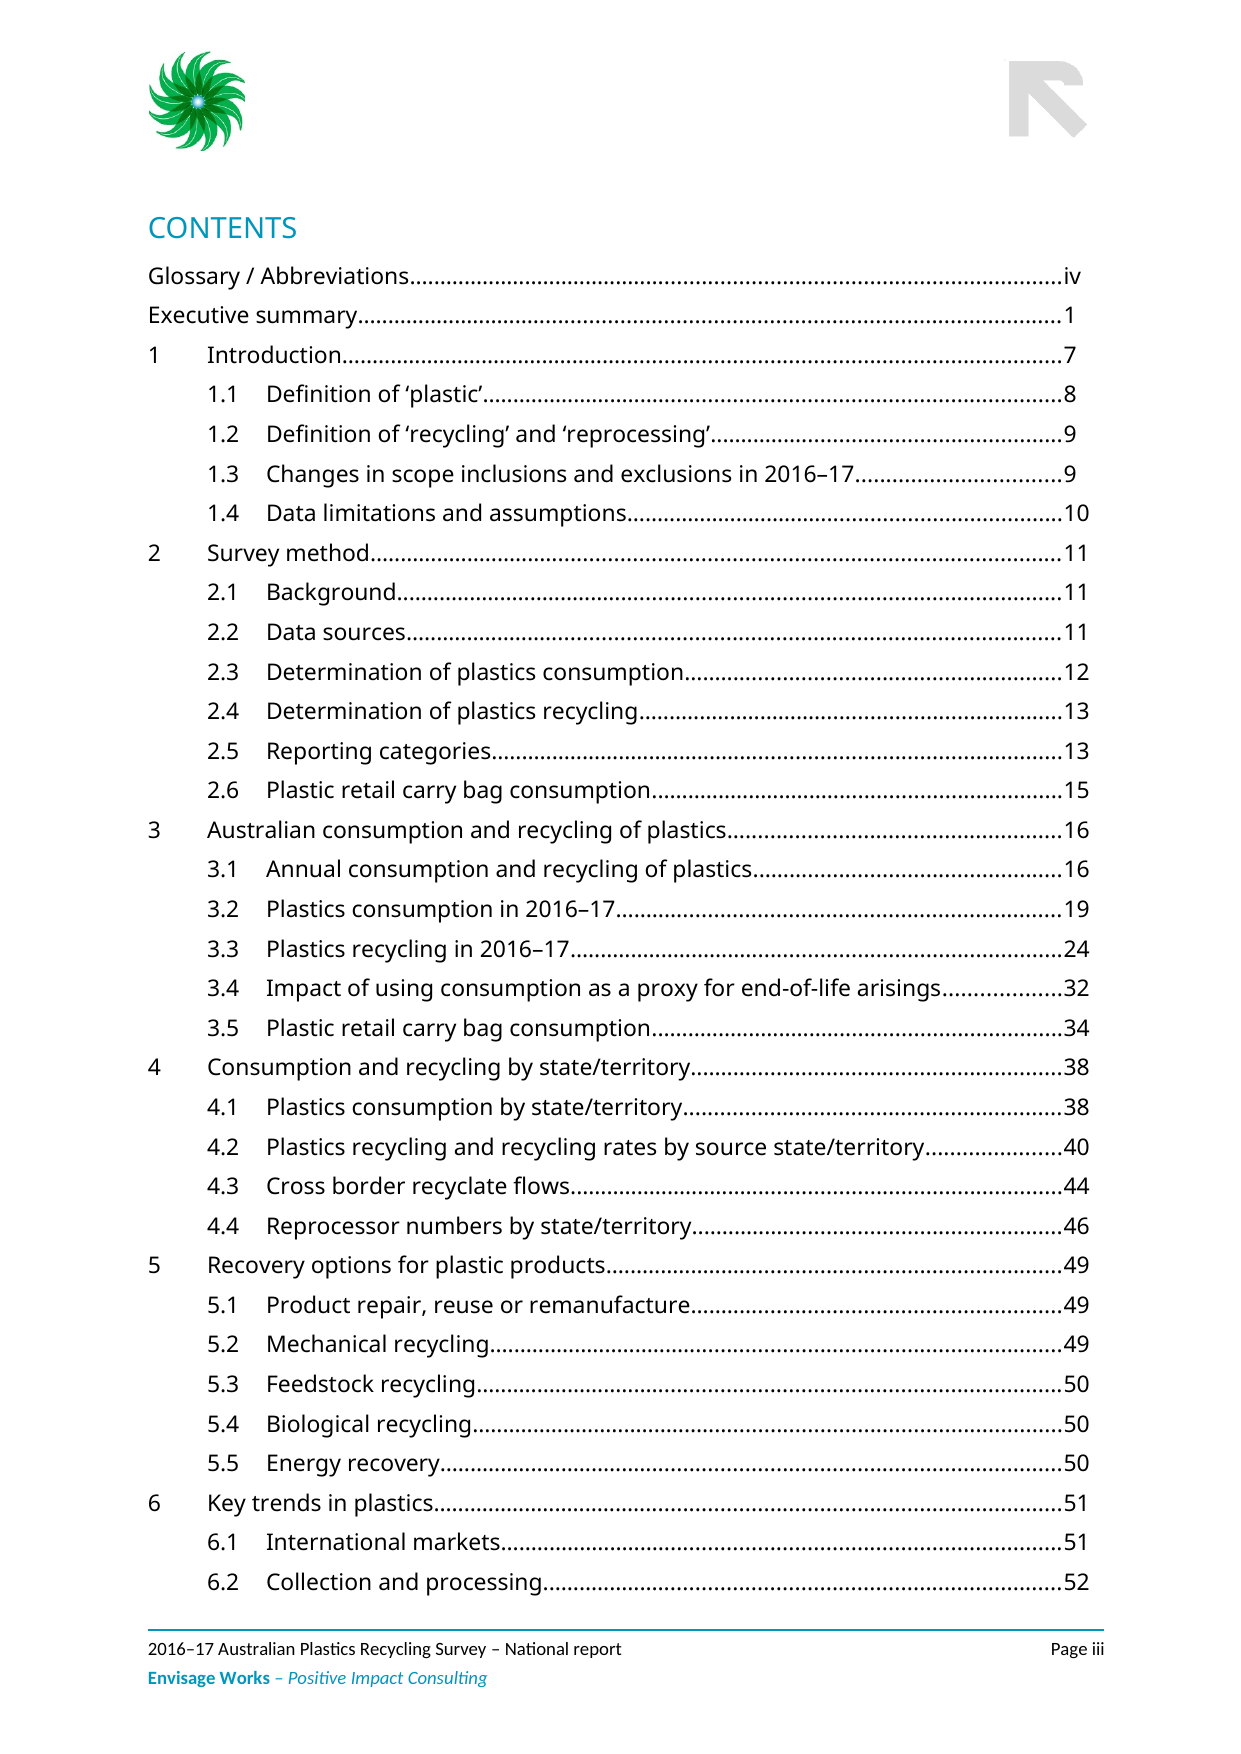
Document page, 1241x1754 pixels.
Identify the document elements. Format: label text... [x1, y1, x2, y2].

text 3.3 Plastics recycling in 2016–17 24 [207, 932, 1104, 964]
text 5.2 Mechanical recycling 49 [207, 1328, 1104, 1359]
text 4.4 Reprocessor numbers by state/territory 46 [207, 1209, 1104, 1241]
text 5.3 Feedstock recycling 50 [207, 1368, 1104, 1399]
text 2.2 Data sources 11 [207, 616, 1104, 647]
picture [1004, 59, 1091, 141]
subtitle Contents [148, 207, 1104, 247]
text 6.1 International markets 51 [207, 1526, 1104, 1557]
text 4 Consumption and recycling by state/territory 38 [148, 1051, 1104, 1082]
text 2 Survey method 11 [148, 537, 1104, 568]
text 3 Australian consumption and recycling of plastics 16 [148, 814, 1104, 845]
text 6 Key trends in plastics 51 [148, 1487, 1104, 1518]
text 5.5 Energy recovery 50 [207, 1447, 1104, 1478]
text 2.1 Background 11 [207, 576, 1104, 607]
text 5 Recovery options for plastic products 49 [148, 1249, 1104, 1280]
text 4.2 Plastics recycling and recycling rates by source state/territory 40 [207, 1130, 1104, 1162]
text 3.1 Annual consumption and recycling of plastics 16 [207, 853, 1104, 884]
text 1.2 Definition of ‘recycling’ and ‘reprocessing’ 9 [207, 418, 1104, 449]
text 5.4 Biological recycling 50 [207, 1407, 1104, 1439]
text 4.1 Plastics consumption by state/territory 38 [207, 1091, 1104, 1122]
picture [147, 51, 245, 149]
text 6.2 Collection and processing 52 [207, 1566, 1104, 1597]
text 3.4 Impact of using consumption as a proxy for end-of-life arisings 32 [207, 972, 1104, 1003]
text Glossary / Abbreviations iv [148, 259, 1104, 291]
text 3.5 Plastic retail carry bag consumption 34 [207, 1012, 1104, 1043]
text 1.4 Data limitations and assumptions 10 [207, 497, 1104, 528]
text 1.3 Changes in scope inclusions and exclusions in 2016–17 9 [207, 457, 1104, 489]
text 4.3 Cross border recyclate flows 44 [207, 1170, 1104, 1201]
text 1.1 Definition of ‘plastic’ 8 [207, 378, 1104, 409]
text 2.3 Determination of plastics consumption 12 [207, 655, 1104, 687]
text 3.2 Plastics consumption in 2016–17 19 [207, 893, 1104, 924]
text Executive summary 1 [148, 299, 1104, 330]
text 2.4 Determination of plastics recycling 13 [207, 695, 1104, 726]
text 5.1 Product repair, reuse or remanufacture 49 [207, 1289, 1104, 1320]
text 1 Introduction 7 [148, 339, 1104, 370]
text 2.5 Reporting categories 13 [207, 734, 1104, 766]
text 2.6 Plastic retail carry bag consumption 15 [207, 774, 1104, 805]
